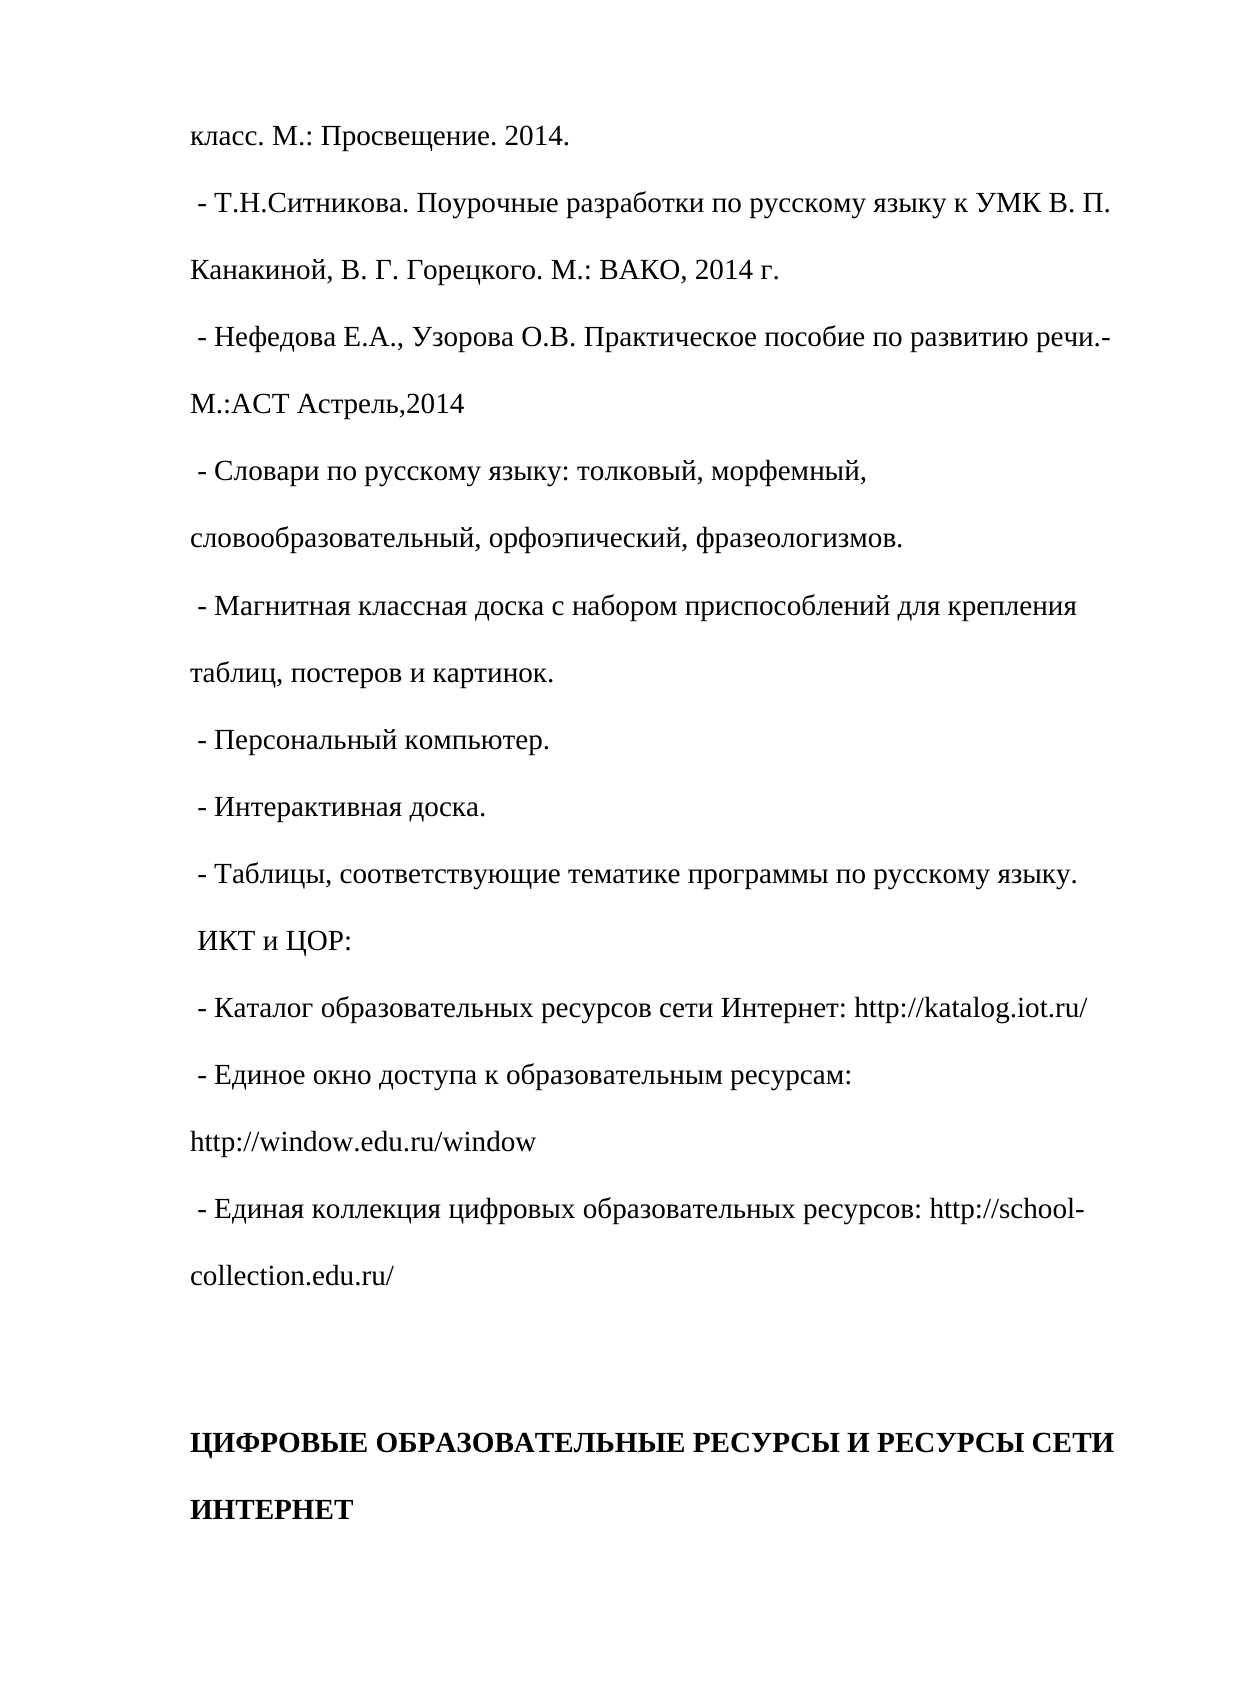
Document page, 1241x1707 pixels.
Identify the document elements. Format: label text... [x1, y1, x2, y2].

text ЦИФРОВЫЕ ОБРАЗОВАТЕЛЬНЫЕ РЕСУРСЫ И РЕСУРСЫ СЕТИ ИНТЕРНЕТ [190, 1425, 1152, 1526]
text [190, 118, 1152, 1359]
